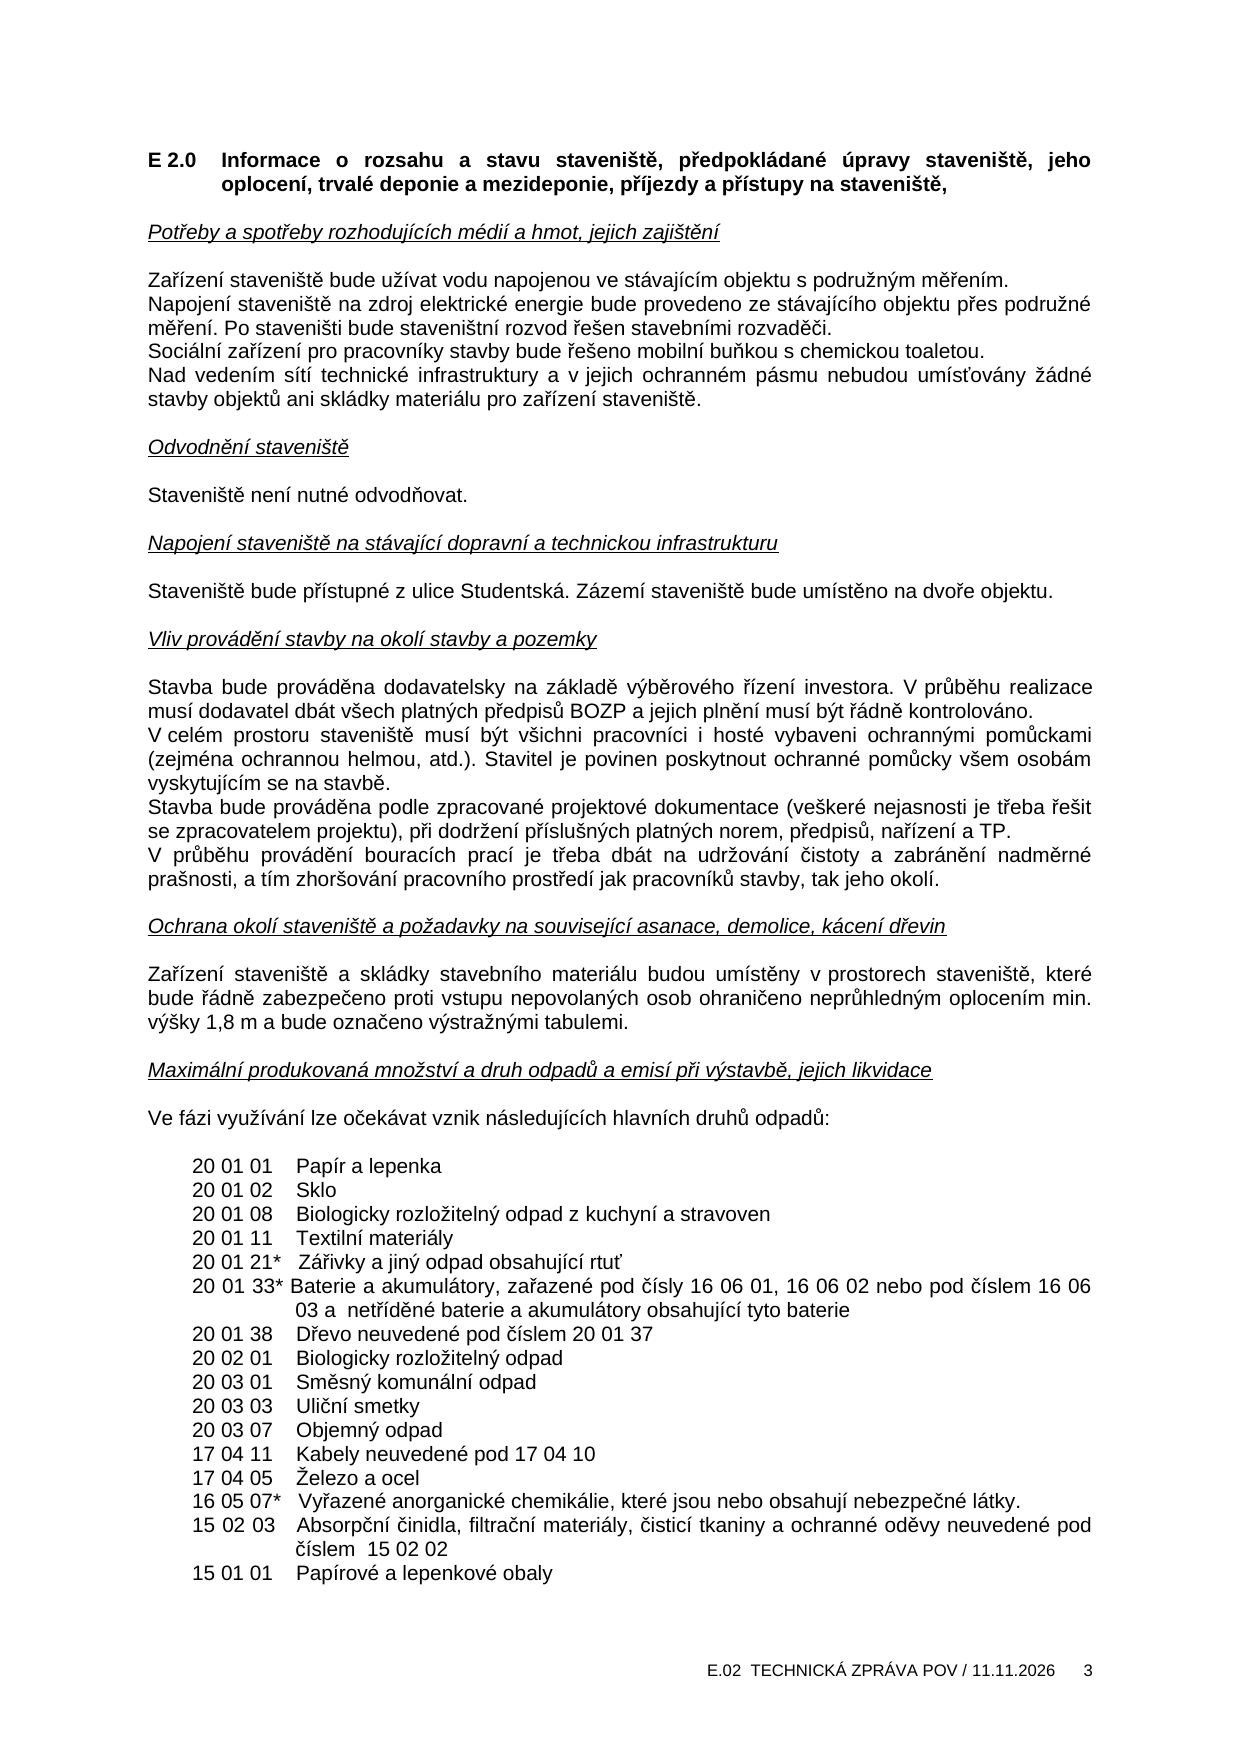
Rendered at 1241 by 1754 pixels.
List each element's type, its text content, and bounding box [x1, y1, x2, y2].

text Ochrana okolí staveniště a požadavky na související asanace, demolice, kácení dřevin [148, 914, 1093, 938]
text 20 03 07 Objemný odpad [192, 1417, 1093, 1441]
text Maximální produkovaná množství a druh odpadů a emisí při výstavbě, jejich likvidace [148, 1058, 1093, 1082]
text Napojení staveniště na stávající dopravní a technickou infrastrukturu [148, 531, 1093, 555]
text 20 01 21* Zářivky a jiný odpad obsahující rtuť [192, 1250, 1093, 1274]
text 17 04 05 Železo a ocel [192, 1465, 1093, 1489]
text E 2.0 Informace o rozsahu a stavu staveniště, předpokládané úpravy staveniště, jeho oplocení, trvalé deponie a mezideponie, příjezdy a přístupy na staveniště, [148, 148, 1093, 196]
text 16 05 07* Vyřazené anorganické chemikálie, které jsou nebo obsahují nebezpečné látky. [192, 1489, 1093, 1513]
text 17 04 11 Kabely neuvedené pod 17 04 10 [192, 1441, 1093, 1465]
text Odvodnění staveniště [148, 435, 1093, 459]
text 20 01 02 Sklo [192, 1178, 1093, 1202]
text Stavba bude prováděna dodavatelsky na základě výběrového řízení investora. V průběhu realizace musí dodavatel dbát všech platných předpisů BOZP a jejich plnění musí být řádně kontrolováno. [148, 675, 1093, 723]
text 20 03 03 Uliční smetky [192, 1393, 1093, 1417]
text V celém prostoru staveniště musí být všichni pracovníci i hosté vybaveni ochrannými pomůckami (zejména ochrannou helmou, atd.). Stavitel je povinen poskytnout ochranné pomůcky všem osobám vyskytujícím se na stavbě. [148, 723, 1093, 794]
text 15 02 03 Absorpční činidla, filtrační materiály, čisticí tkaniny a ochranné oděvy neuvedené pod číslem 15 02 02 [192, 1513, 1093, 1561]
text Potřeby a spotřeby rozhodujících médií a hmot, jejich zajištění [148, 219, 1093, 243]
text Stavba bude prováděna podle zpracované projektové dokumentace (veškeré nejasnosti je třeba řešit se zpracovatelem projektu), při dodržení příslušných platných norem, předpisů, nařízení a TP. [148, 794, 1093, 842]
text 20 02 01 Biologicky rozložitelný odpad [192, 1346, 1093, 1369]
text V průběhu provádění bouracích prací je třeba dbát na udržování čistoty a zabránění nadměrné prašnosti, a tím zhoršování pracovního prostředí jak pracovníků stavby, tak jeho okolí. [148, 842, 1093, 890]
text 20 01 11 Textilní materiály [192, 1226, 1093, 1250]
text Sociální zařízení pro pracovníky stavby bude řešeno mobilní buňkou s chemickou toaletou. [148, 339, 1093, 363]
text Napojení staveniště na zdroj elektrické energie bude provedeno ze stávajícího objektu přes podružné měření. Po staveništi bude staveništní rozvod řešen stavebními rozvaděči. [148, 291, 1093, 339]
text 20 01 08 Biologicky rozložitelný odpad z kuchyní a stravoven [192, 1202, 1093, 1226]
text 20 01 33* Baterie a akumulátory, zařazené pod čísly 16 06 01, 16 06 02 nebo pod číslem 16 06 03 a netříděné baterie a akumulátory obsahující tyto baterie [192, 1274, 1093, 1322]
text 15 01 01 Papírové a lepenkové obaly [192, 1561, 1093, 1585]
text Staveniště není nutné odvodňovat. [148, 483, 1093, 507]
text Zařízení staveniště bude užívat vodu napojenou ve stávajícím objektu s podružným měřením. [148, 267, 1093, 291]
text Vliv provádění stavby na okolí stavby a pozemky [148, 627, 1093, 651]
text Nad vedením sítí technické infrastruktury a v jejich ochranném pásmu nebudou umísťovány žádné stavby objektů ani skládky materiálu pro zařízení staveniště. [148, 363, 1093, 411]
text 20 01 38 Dřevo neuvedené pod číslem 20 01 37 [192, 1322, 1093, 1346]
text Ve fázi využívání lze očekávat vznik následujících hlavních druhů odpadů: [148, 1106, 1093, 1130]
text Zařízení staveniště a skládky stavebního materiálu budou umístěny v prostorech staveniště, které bude řádně zabezpečeno proti vstupu nepovolaných osob ohraničeno neprůhledným oplocením min. výšky 1,8 m a bude označeno výstražnými tabulemi. [148, 962, 1093, 1034]
text 20 01 01 Papír a lepenka [192, 1154, 1093, 1178]
text 20 03 01 Směsný komunální odpad [192, 1369, 1093, 1393]
text Staveniště bude přístupné z ulice Studentská. Zázemí staveniště bude umístěno na dvoře objektu. [148, 579, 1093, 603]
